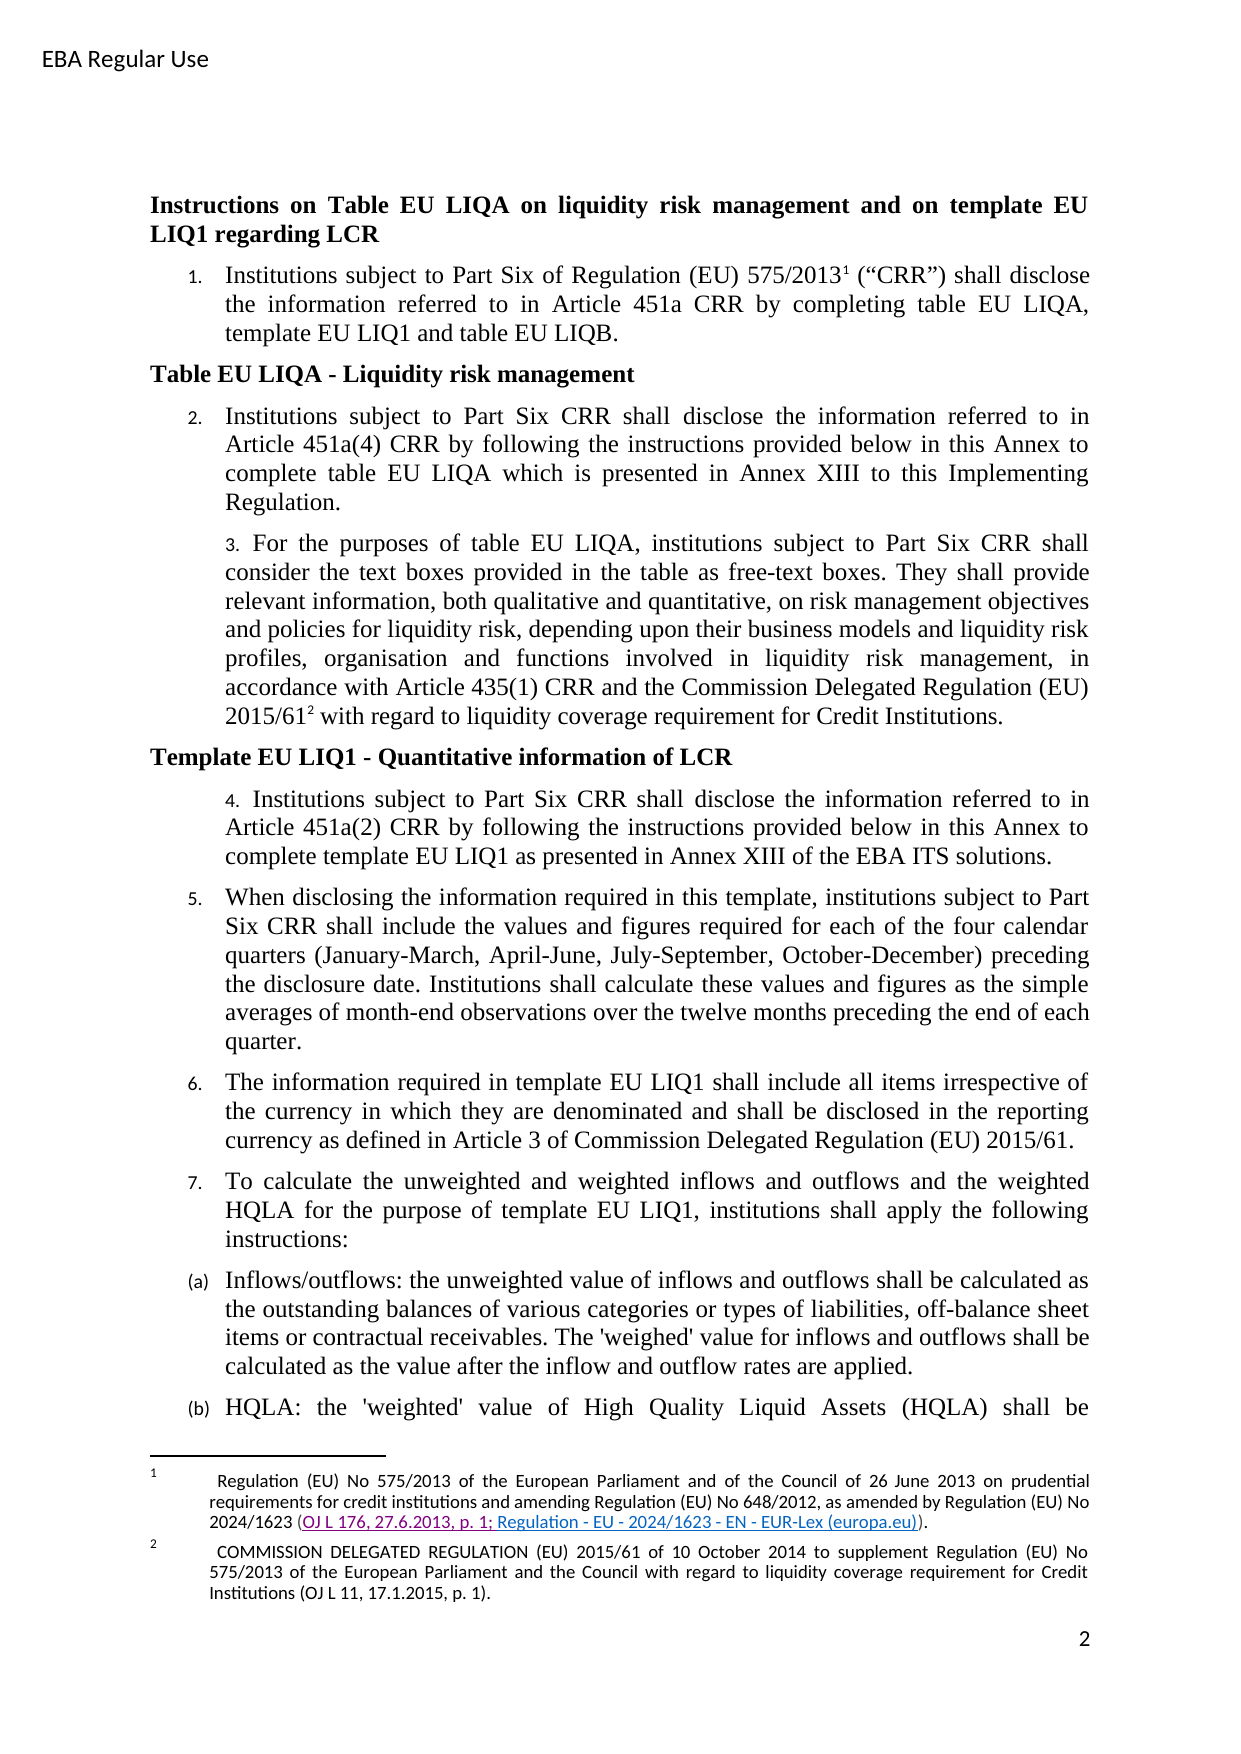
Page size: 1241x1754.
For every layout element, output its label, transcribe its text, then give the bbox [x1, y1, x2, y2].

text Instructions on Table EU LIQA on liquidity risk management and on template EU LIQ1 regarding LCR [150, 191, 1090, 248]
list Institutions subject to Part Six CRR shall disclose the information referred to in Article 451a(4) CRR by following the instructions provided below in this Annex to complete table EU LIQA which is presented in Annex XIII to this Implementing Regulation. [187, 401, 1090, 516]
list For the purposes of table EU LIQA, institutions subject to Part Six CRR shall consider the text boxes provided in the table as free-text boxes. They shall provide relevant information, both qualitative and quantitative, on risk management objectives and policies for liquidity risk, depending upon their business models and liquidity risk profiles, organisation and functions involved in liquidity risk management, in accordance with Article 435(1) CRR and the Commission Delegated Regulation (EU) 2015/61 with regard to liquidity coverage requirement for Credit Institutions. [225, 528, 1090, 730]
list When disclosing the information required in this template, institutions subject to Part Six CRR shall include the values and figures required for each of the four calendar quarters (January-March, April-June, July-September, October-December) preceding the disclosure date. Institutions shall calculate these values and figures as the simple averages of month-end observations over the twelve months preceding the end of each quarter. [187, 882, 1090, 1055]
list Inflows/outflows: the unweighted value of inflows and outflows shall be calculated as the outstanding balances of various categories or types of liabilities, off-balance sheet items or contractual receivables. The 'weighed' value for inflows and outflows shall be calculated as the value after the inflow and outflow rates are applied. [187, 1265, 1090, 1380]
list To calculate the unweighted and weighted inflows and outflows and the weighted HQLA for the purpose of template EU LIQ1, institutions shall apply the following instructions: [187, 1166, 1090, 1252]
list Institutions subject to Part Six of Regulation (EU) 575/2013 (“CRR”) shall disclose the information referred to in Article 451a CRR by completing table EU LIQA, template EU LIQ1 and table EU LIQB. [187, 261, 1090, 347]
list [187, 1392, 1090, 1421]
list The information required in template EU LIQ1 shall include all items irrespective of the currency in which they are denominated and shall be disclosed in the reporting currency as defined in Article 3 of Commission Delegated Regulation (EU) 2015/61. [187, 1067, 1090, 1154]
list Institutions subject to Part Six CRR shall disclose the information referred to in Article 451a(2) CRR by following the instructions provided below in this Annex to complete template EU LIQ1 as presented in Annex XIII of the EBA ITS solutions. [225, 784, 1090, 870]
title Table EU LIQA - Liquidity risk management [150, 359, 1090, 388]
title Template EU LIQ1 - Quantitative information of LCR [150, 742, 1090, 771]
